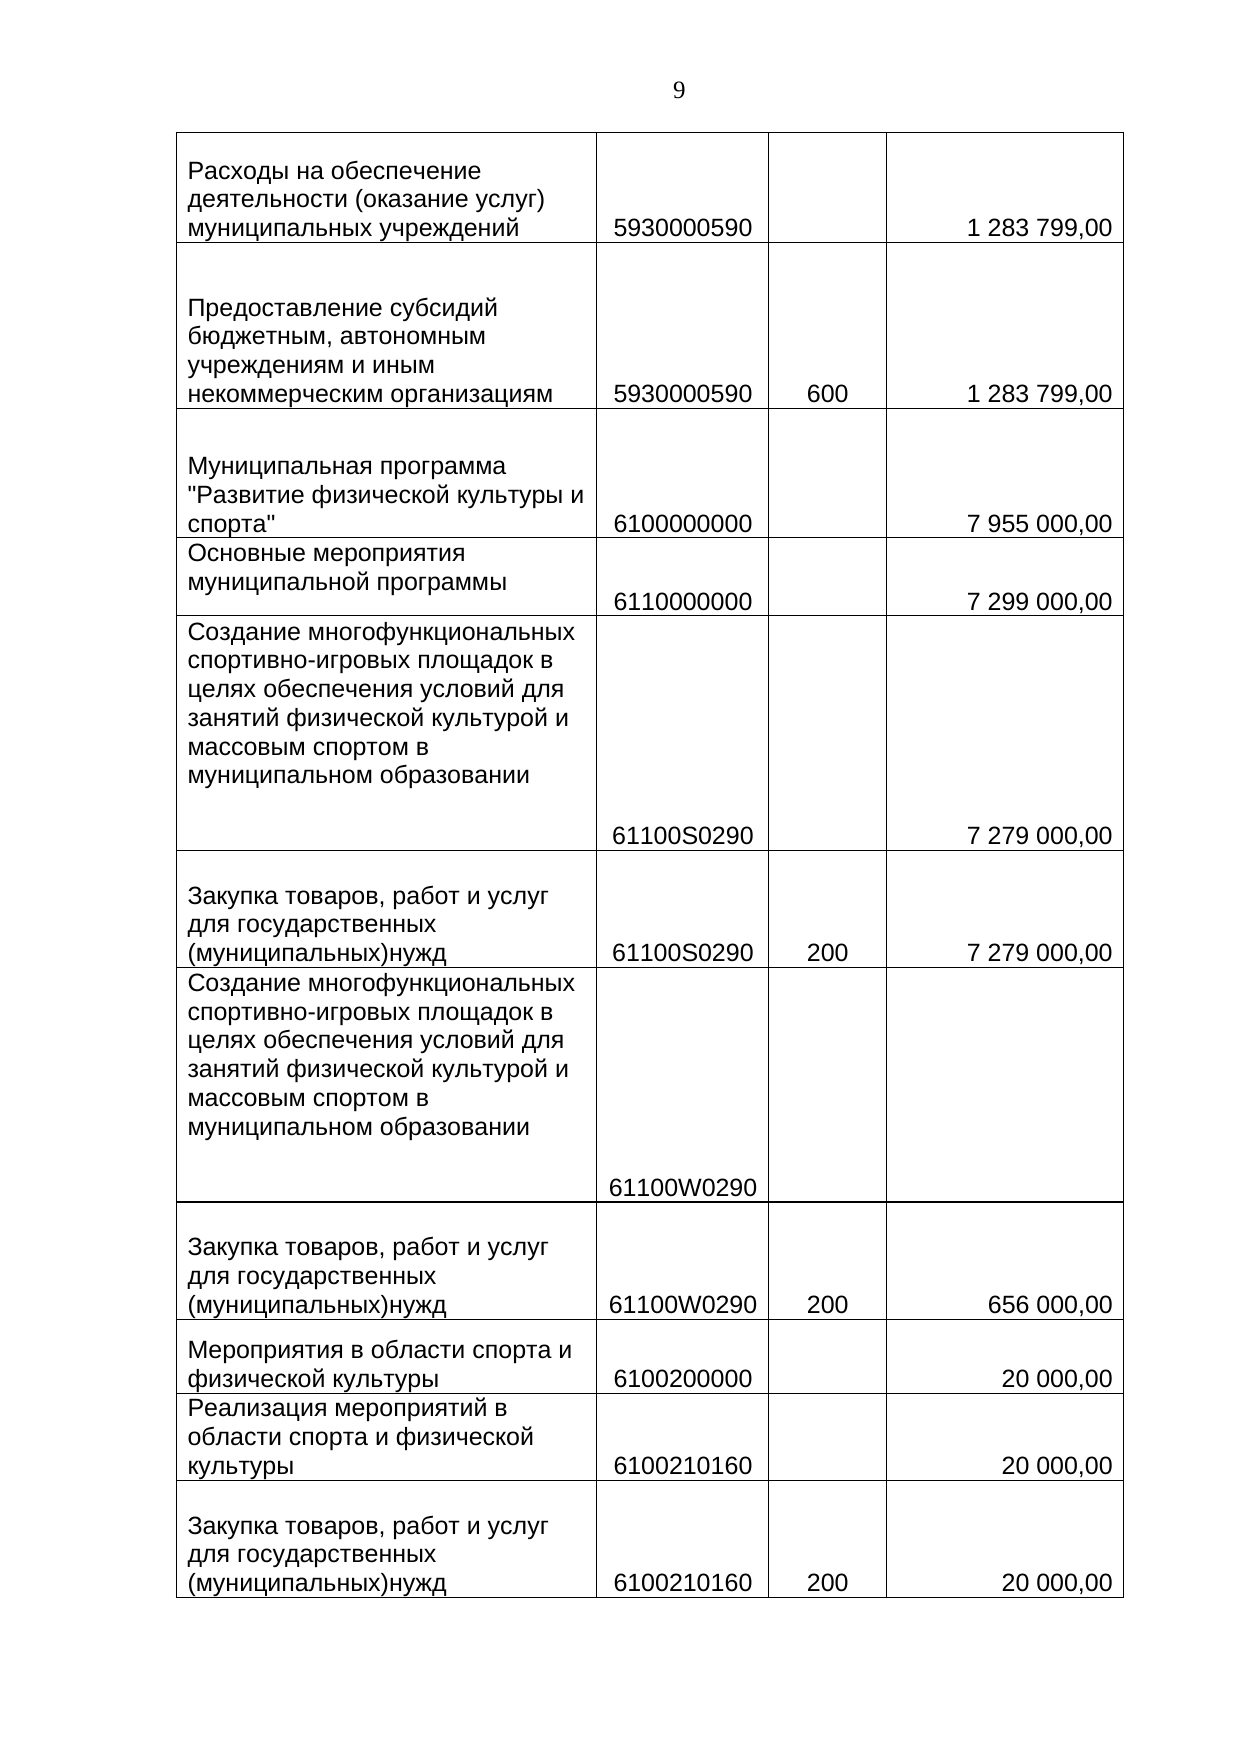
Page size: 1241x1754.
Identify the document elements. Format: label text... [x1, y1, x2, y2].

table_cell [769, 538, 886, 615]
table_cell 5930000590 [597, 243, 768, 408]
table_cell 61100S0290 [597, 616, 768, 850]
table_cell [887, 968, 1123, 1201]
table_cell 600 [769, 243, 886, 408]
table_cell [769, 1320, 886, 1392]
table_cell Мероприятия в области спорта и физической культуры [177, 1320, 596, 1392]
table_cell 20 000,00 [887, 1481, 1123, 1597]
table_cell Cоздание многофункциональных спортивно-игровых площадок в целях обеспечения условий для занятий физической культурой и массовым спортом в муниципальном образовании [177, 616, 596, 850]
table_cell [769, 616, 886, 850]
table_cell 20 000,00 [887, 1320, 1123, 1392]
table_cell 200 [769, 1481, 886, 1597]
table_cell 6110000000 [597, 538, 768, 615]
table_cell [769, 409, 886, 537]
table_cell 200 [769, 851, 886, 967]
table_cell 1 283 799,00 [887, 133, 1123, 242]
table_cell 20 000,00 [887, 1394, 1123, 1480]
table_cell Основные мероприятия муниципальной программы [177, 538, 596, 615]
table_cell Расходы на обеспечение деятельности (оказание услуг) муниципальных учреждений [177, 133, 596, 242]
table_cell 5930000590 [597, 133, 768, 242]
table_cell 7 279 000,00 [887, 616, 1123, 850]
table_cell 6100200000 [597, 1320, 768, 1392]
table_cell Закупка товаров, работ и услуг для государственных (муниципальных)нужд [177, 851, 596, 967]
table_cell [769, 968, 886, 1201]
table_cell 7 955 000,00 [887, 409, 1123, 537]
table_cell 6100210160 [597, 1481, 768, 1597]
table_cell 6100210160 [597, 1394, 768, 1480]
table_cell 7 279 000,00 [887, 851, 1123, 967]
table_cell 61100W0290 [597, 1203, 768, 1318]
table_cell 6100000000 [597, 409, 768, 537]
table_cell [769, 133, 886, 242]
table_cell Муниципальная программа "Развитие физической культуры и спорта" [177, 409, 596, 537]
table_cell [769, 1394, 886, 1480]
table_cell 61100S0290 [597, 851, 768, 967]
table_cell Предоставление субсидий бюджетным, автономным учреждениям и иным некоммерческим организациям [177, 243, 596, 408]
table_cell 7 299 000,00 [887, 538, 1123, 615]
table_cell Закупка товаров, работ и услуг для государственных (муниципальных)нужд [177, 1203, 596, 1318]
table_cell Cоздание многофункциональных спортивно-игровых площадок в целях обеспечения условий для занятий физической культурой и массовым спортом в муниципальном образовании [177, 968, 596, 1201]
table_cell 1 283 799,00 [887, 243, 1123, 408]
table_cell 61100W0290 [597, 968, 768, 1201]
table_cell 656 000,00 [887, 1203, 1123, 1318]
table_cell Реализация мероприятий в области спорта и физической культуры [177, 1394, 596, 1480]
table_cell 200 [769, 1203, 886, 1318]
table_cell Закупка товаров, работ и услуг для государственных (муниципальных)нужд [177, 1481, 596, 1597]
